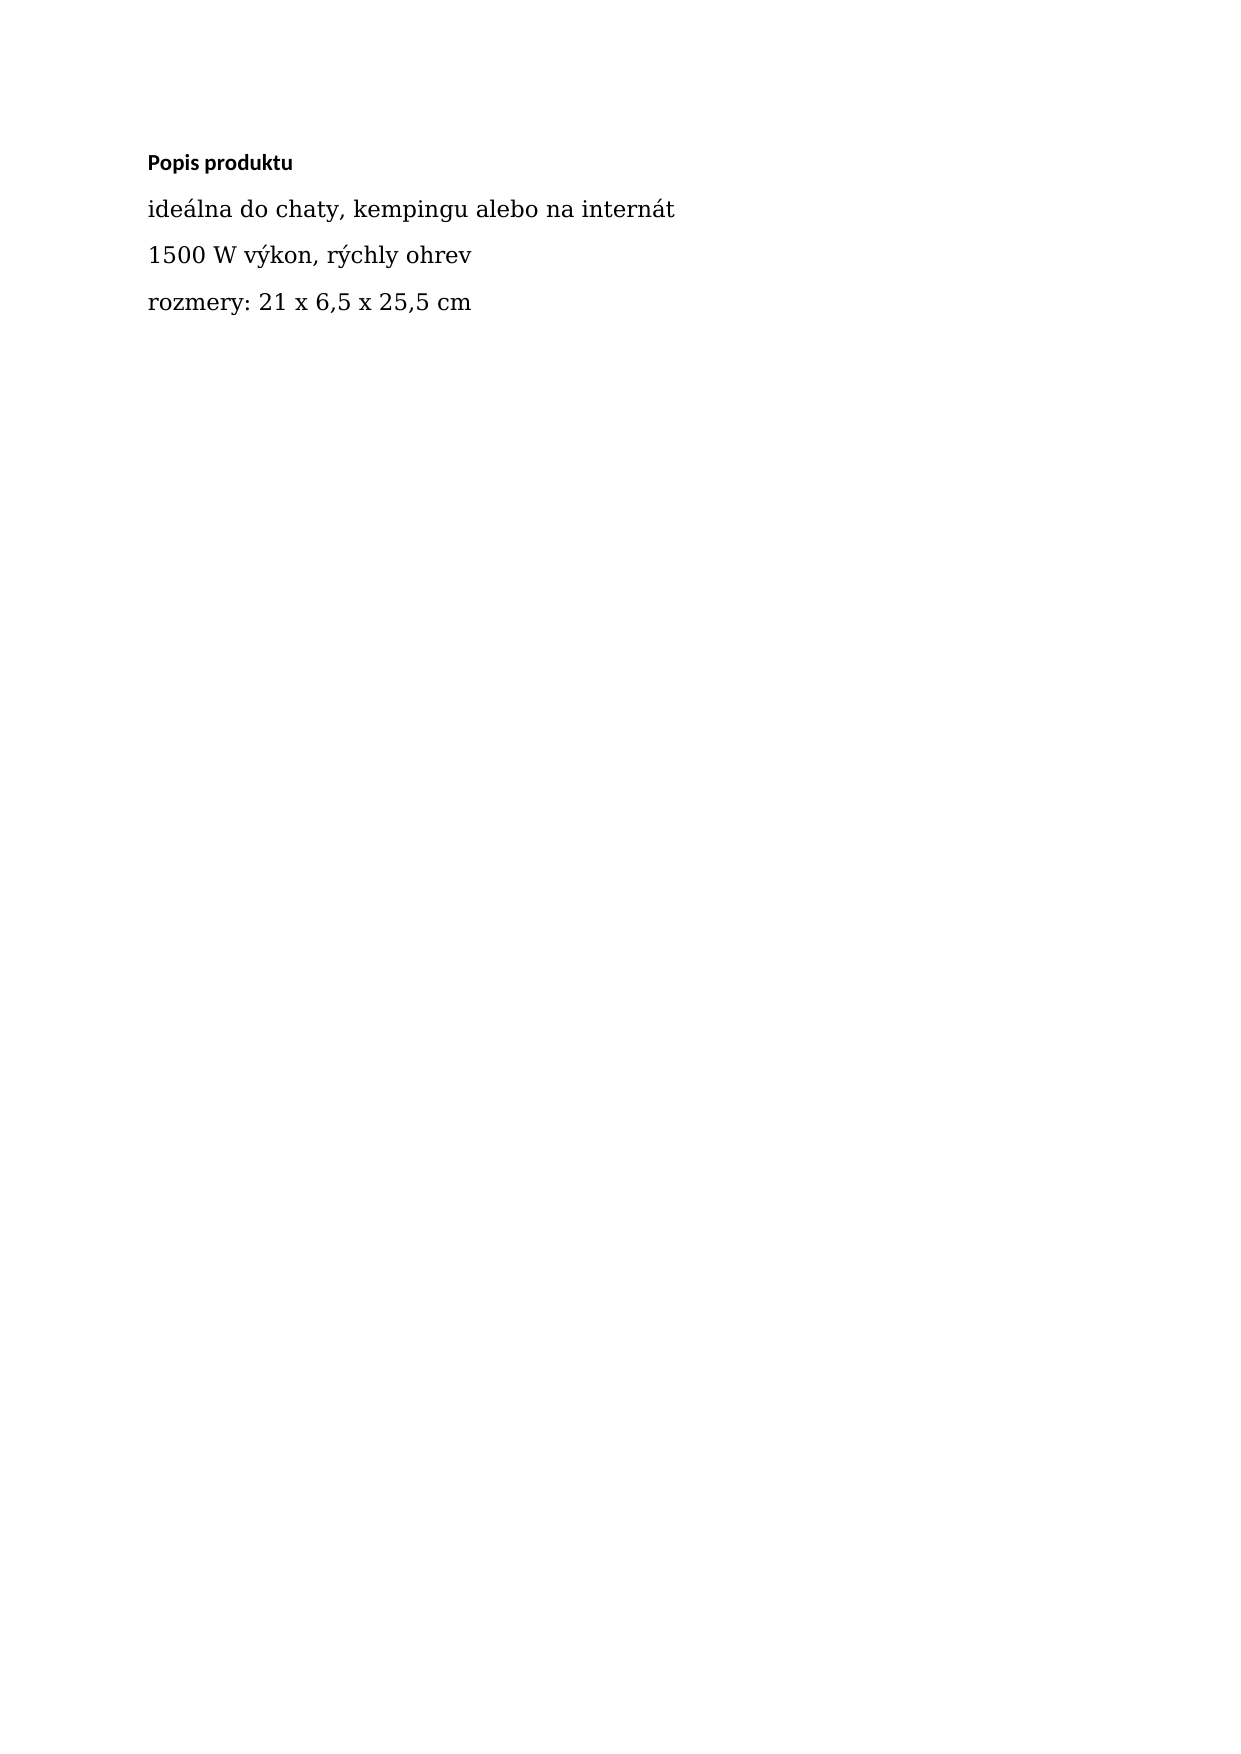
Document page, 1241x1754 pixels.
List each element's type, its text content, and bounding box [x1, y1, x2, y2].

text rozmery: 21 x 6,5 x 25,5 cm [148, 287, 1093, 315]
text ideálna do chaty, kempingu alebo na internát [148, 194, 1093, 222]
text 1500 W výkon, rýchly ohrev [148, 241, 1093, 268]
text Popis produktu [148, 148, 1093, 176]
